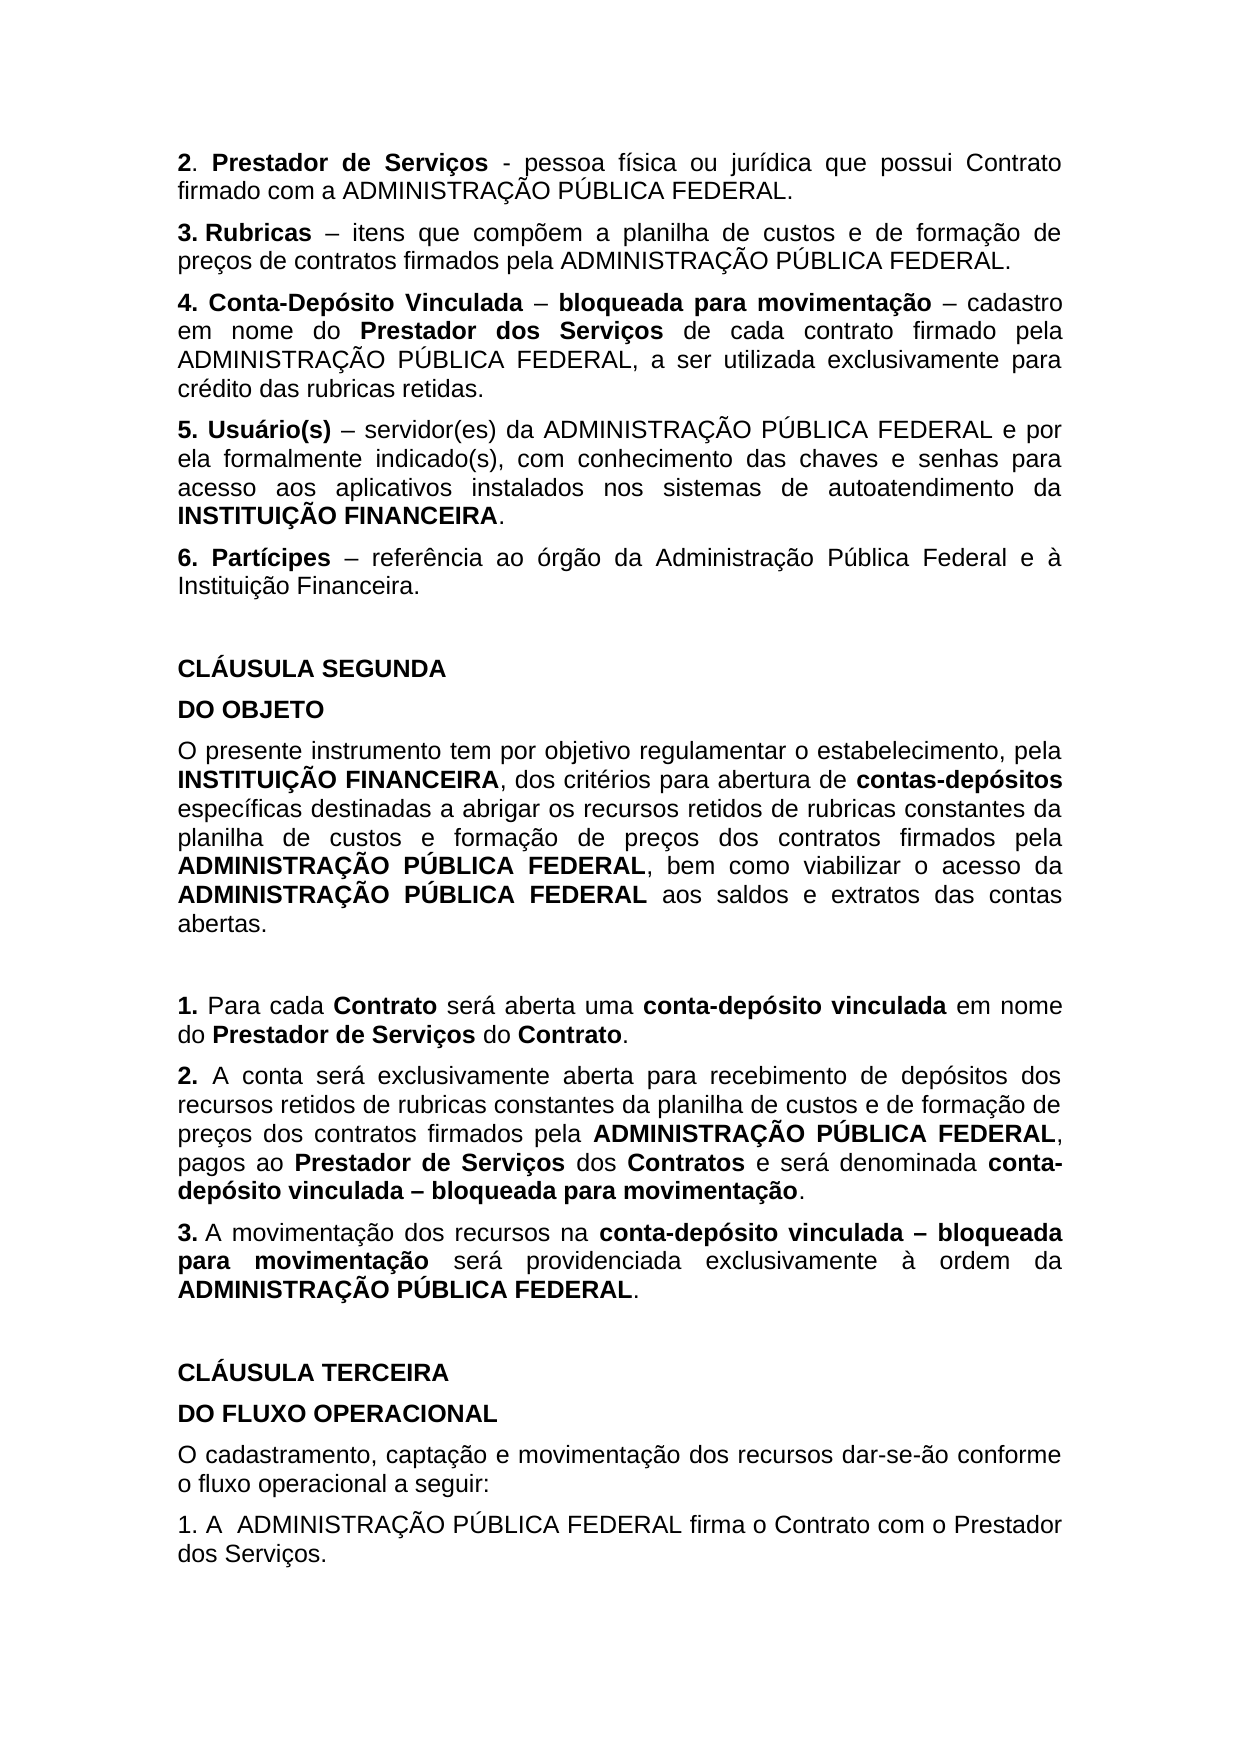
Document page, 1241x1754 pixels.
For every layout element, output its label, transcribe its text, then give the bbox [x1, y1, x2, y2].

text 6. Partícipes – referência ao órgão da Administração Pública Federal e à Instituição Financeira. [177, 543, 1063, 600]
text 5. Usuário(s) – servidor(es) da ADMINISTRAÇÃO PÚBLICA FEDERAL e por ela formalmente indicado(s), com conhecimento das chaves e senhas para acesso aos aplicativos instalados nos sistemas de autoatendimento da INSTITUIÇÃO FINANCEIRA. [177, 415, 1063, 530]
text CLÁUSULA TERCEIRA [177, 1358, 1063, 1386]
text CLÁUSULA SEGUNDA [177, 654, 1063, 683]
text 2. A conta será exclusivamente aberta para recebimento de depósitos dos recursos retidos de rubricas constantes da planilha de custos e de formação de preços dos contratos firmados pela ADMINISTRAÇÃO PÚBLICA FEDERAL, pagos ao Prestador de Serviços dos Contratos e será denominada conta-depósito vinculada – bloqueada para movimentação. [177, 1061, 1063, 1205]
text 1. Para cada Contrato será aberta uma conta-depósito vinculada em nome do Prestador de Serviços do Contrato. [177, 991, 1063, 1049]
text O presente instrumento tem por objetivo regulamentar o estabelecimento, pela INSTITUIÇÃO FINANCEIRA, dos critérios para abertura de contas-depósitos específicas destinadas a abrigar os recursos retidos de rubricas constantes da planilha de custos e formação de preços dos contratos firmados pela ADMINISTRAÇÃO PÚBLICA FEDERAL, bem como viabilizar o acesso da ADMINISTRAÇÃO PÚBLICA FEDERAL aos saldos e extratos das contas abertas. [177, 736, 1063, 938]
text 2. Prestador de Serviços - pessoa física ou jurídica que possui Contrato firmado com a ADMINISTRAÇÃO PÚBLICA FEDERAL. [177, 148, 1063, 205]
text 1. A ADMINISTRAÇÃO PÚBLICA FEDERAL firma o Contrato com o Prestador dos Serviços. [177, 1510, 1063, 1568]
text 4. Conta-Depósito Vinculada – bloqueada para movimentação – cadastro em nome do Prestador dos Serviços de cada contrato firmado pela ADMINISTRAÇÃO PÚBLICA FEDERAL, a ser utilizada exclusivamente para crédito das rubricas retidas. [177, 288, 1063, 403]
text DO OBJETO [177, 695, 1063, 724]
text O cadastramento, captação e movimentação dos recursos dar-se-ão conforme o fluxo operacional a seguir: [177, 1440, 1063, 1498]
text 3. A movimentação dos recursos na conta-depósito vinculada – bloqueada para movimentação será providenciada exclusivamente à ordem da ADMINISTRAÇÃO PÚBLICA FEDERAL. [177, 1218, 1063, 1304]
text DO FLUXO OPERACIONAL [177, 1399, 1063, 1428]
text 3. Rubricas – itens que compõem a planilha de custos e de formação de preços de contratos firmados pela ADMINISTRAÇÃO PÚBLICA FEDERAL. [177, 218, 1063, 275]
